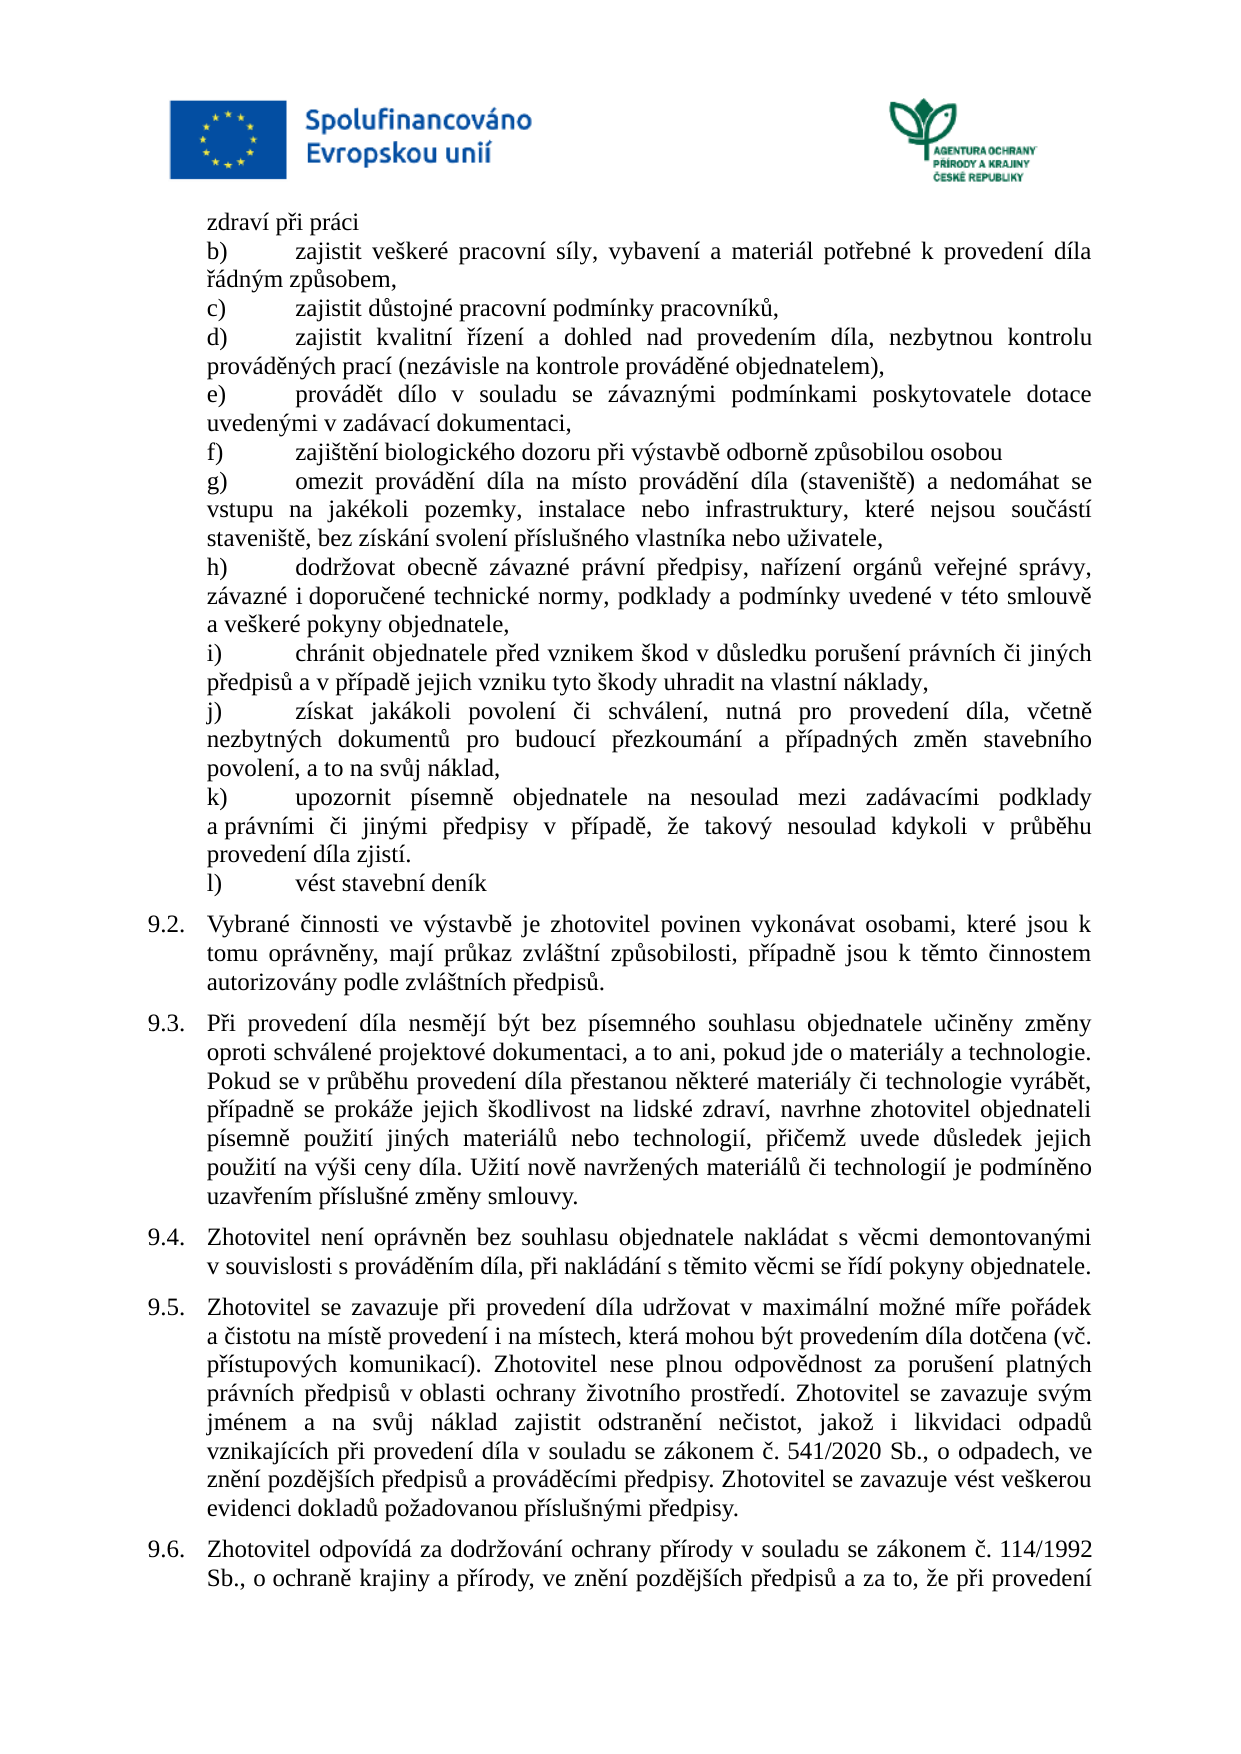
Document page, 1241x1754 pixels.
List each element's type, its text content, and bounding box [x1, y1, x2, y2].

list zajištění biologického dozoru při výstavbě odborně způsobilou osobou [207, 437, 1093, 466]
list získat jakákoli povolení či schválení, nutná pro provedení díla, včetně nezbytných dokumentů pro budoucí přezkoumání a případných změn stavebního povolení, a to na svůj náklad, [207, 696, 1093, 782]
list provádět dílo v souladu se závaznými podmínkami poskytovatele dotace uvedenými v zadávací dokumentaci, [207, 379, 1093, 437]
list dodržovat obecně závazné právní předpisy, nařízení orgánů veřejné správy, závazné i doporučené technické normy, podklady a podmínky uvedené v této smlouvě a veškeré pokyny objednatele, [207, 552, 1093, 638]
list dodržovat ustanovení příslušných předpisů o bezpečnosti práce a ochraně zdraví při práci [207, 207, 1093, 236]
list zajistit veškeré pracovní síly, vybavení a materiál potřebné k provedení díla řádným způsobem, [207, 236, 1093, 293]
list vést stavební deník [207, 868, 1093, 897]
list Vybrané činnosti ve výstavbě je zhotovitel povinen vykonávat osobami, které jsou k tomu oprávněny, mají průkaz zvláštní způsobilosti, případně jsou k těmto činnostem autorizovány podle zvláštních předpisů. [148, 909, 1093, 996]
list Zhotovitel se zavazuje při provedení díla udržovat v maximální možné míře pořádek a čistotu na místě provedení i na místech, která mohou být provedením díla dotčena (vč. přístupových komunikací). Zhotovitel nese plnou odpovědnost za porušení platných právních předpisů v oblasti ochrany životního prostředí. Zhotovitel se zavazuje svým jménem a na svůj náklad zajistit odstranění nečistot, jakož i likvidaci odpadů vznikajících při provedení díla v souladu se zákonem č. 541/2020 Sb., o odpadech, ve znění pozdějších předpisů a prováděcími předpisy. Zhotovitel se zavazuje vést veškerou evidenci dokladů požadovanou příslušnými předpisy. [148, 1292, 1093, 1522]
list Zhotovitel není oprávněn bez souhlasu objednatele nakládat s věcmi demontovanými v souvislosti s prováděním díla, při nakládání s těmito věcmi se řídí pokyny objednatele. [148, 1222, 1093, 1279]
picture [147, 73, 1093, 207]
list upozornit písemně objednatele na nesoulad mezi zadávacími podklady a právními či jinými předpisy v případě, že takový nesoulad kdykoli v průběhu provedení díla zjistí. [207, 782, 1093, 868]
list Při provedení díla nesmějí být bez písemného souhlasu objednatele učiněny změny oproti schválené projektové dokumentaci, a to ani, pokud jde o materiály a technologie. Pokud se v průběhu provedení díla přestanou některé materiály či technologie vyrábět, případně se prokáže jejich škodlivost na lidské zdraví, navrhne zhotovitel objednateli písemně použití jiných materiálů nebo technologií, přičemž uvede důsledek jejich použití na výši ceny díla. Užití nově navržených materiálů či technologií je podmíněno uzavřením příslušné změny smlouvy. [148, 1008, 1093, 1209]
list zajistit kvalitní řízení a dohled nad provedením díla, nezbytnou kontrolu prováděných prací (nezávisle na kontrole prováděné objednatelem), [207, 322, 1093, 379]
list omezit provádění díla na místo provádění díla (staveniště) a nedomáhat se vstupu na jakékoli pozemky, instalace nebo infrastruktury, které nejsou součástí staveniště, bez získání svolení příslušného vlastníka nebo uživatele, [207, 466, 1093, 552]
list zajistit důstojné pracovní podmínky pracovníků, [207, 293, 1093, 322]
list chránit objednatele před vznikem škod v důsledku porušení právních či jiných předpisů a v případě jejich vzniku tyto škody uhradit na vlastní náklady, [207, 638, 1093, 696]
